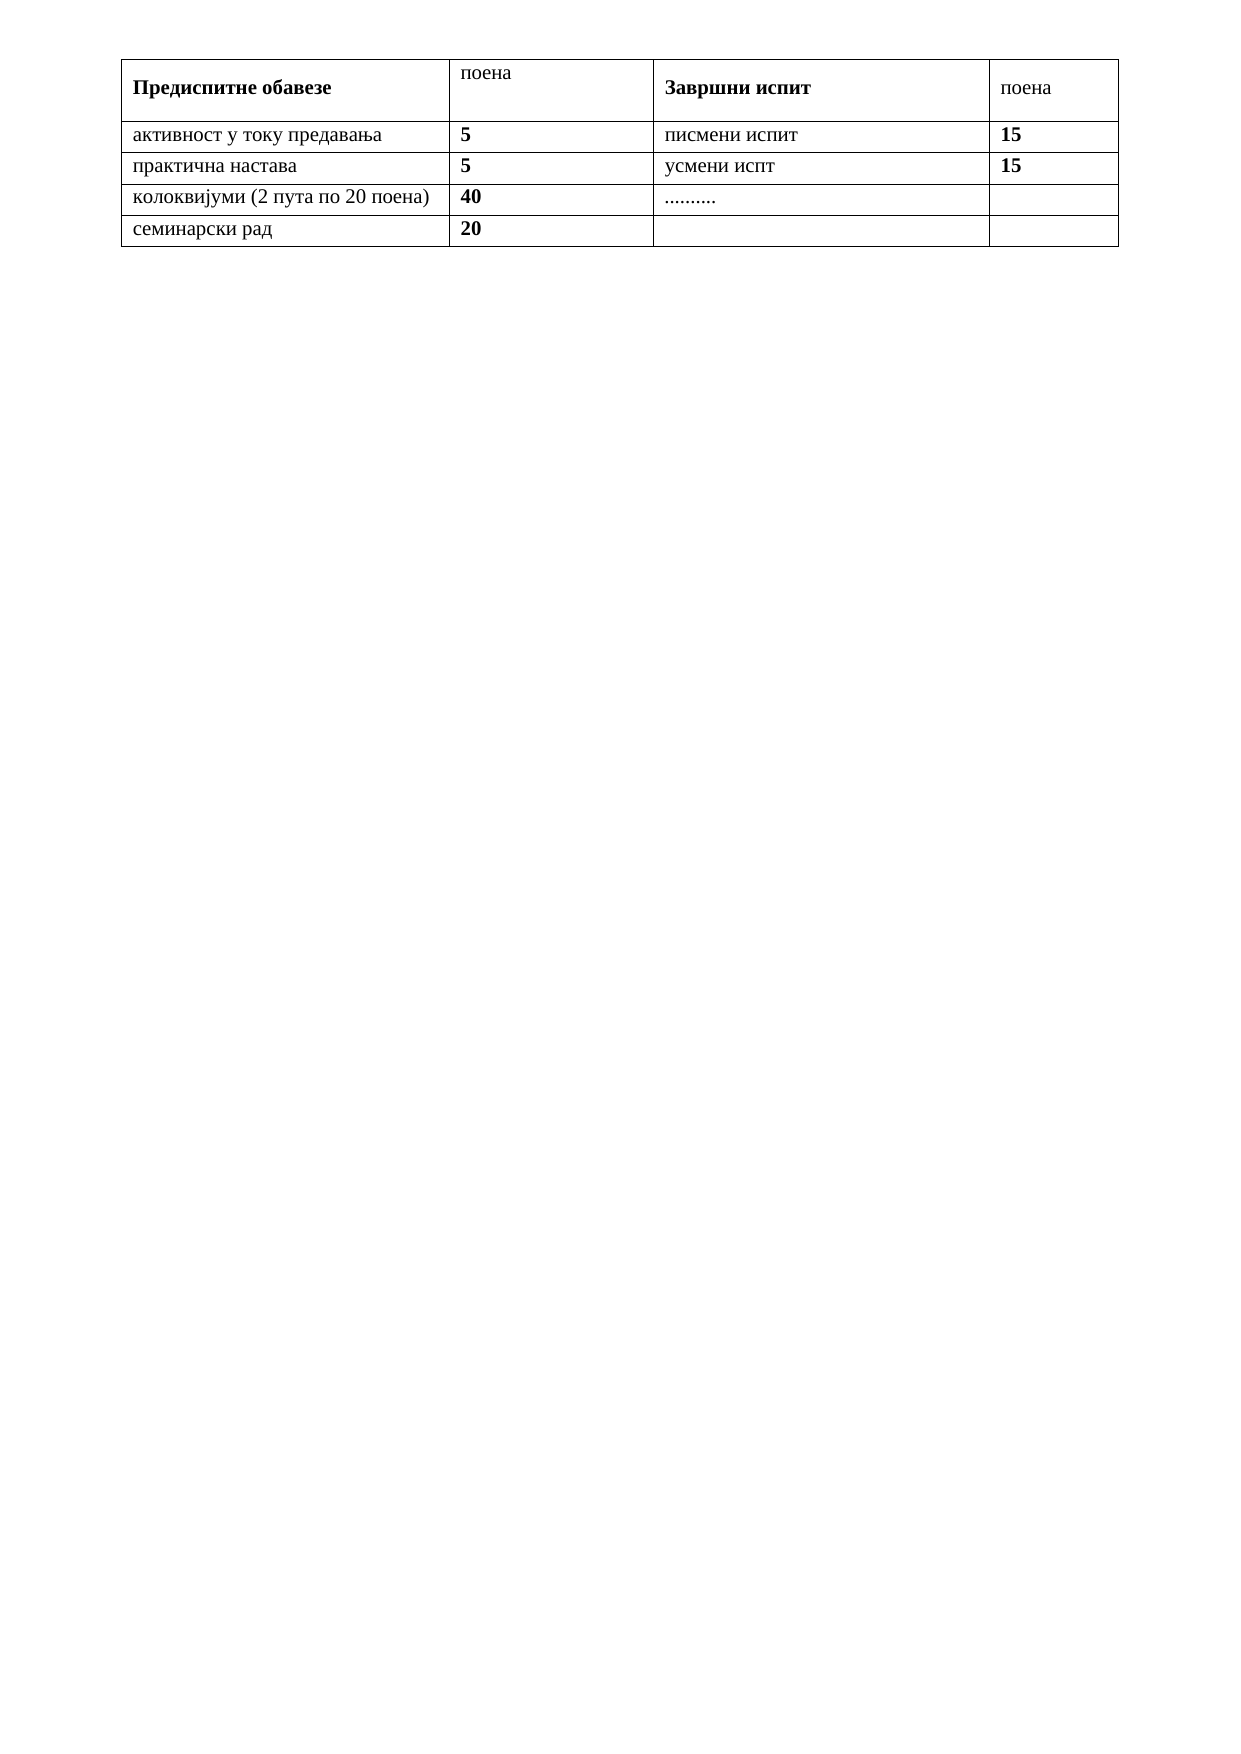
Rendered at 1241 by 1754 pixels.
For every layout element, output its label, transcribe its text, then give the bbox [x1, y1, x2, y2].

table_cell [990, 185, 1118, 215]
table_cell 40 [450, 185, 653, 215]
table_cell усмени испт [654, 153, 989, 183]
table_cell 5 [450, 153, 653, 183]
table_cell колоквијуми (2 пута по 20 поена) [122, 185, 449, 215]
table_cell [654, 216, 989, 246]
table_cell активност у току предавања [122, 122, 449, 152]
table_cell Завршни испит [654, 60, 989, 121]
table_cell 5 [450, 122, 653, 152]
table_cell 15 [990, 153, 1118, 183]
table_cell 20 [450, 216, 653, 246]
table_cell семинарски рад [122, 216, 449, 246]
table_cell практична настава [122, 153, 449, 183]
table_cell 15 [990, 122, 1118, 152]
table_cell писмени испит [654, 122, 989, 152]
table_cell .......... [654, 185, 989, 215]
table_cell поена [990, 60, 1118, 121]
table_cell поена [450, 60, 653, 121]
table_cell [990, 216, 1118, 246]
table_cell Предиспитне обавезе [122, 60, 449, 121]
